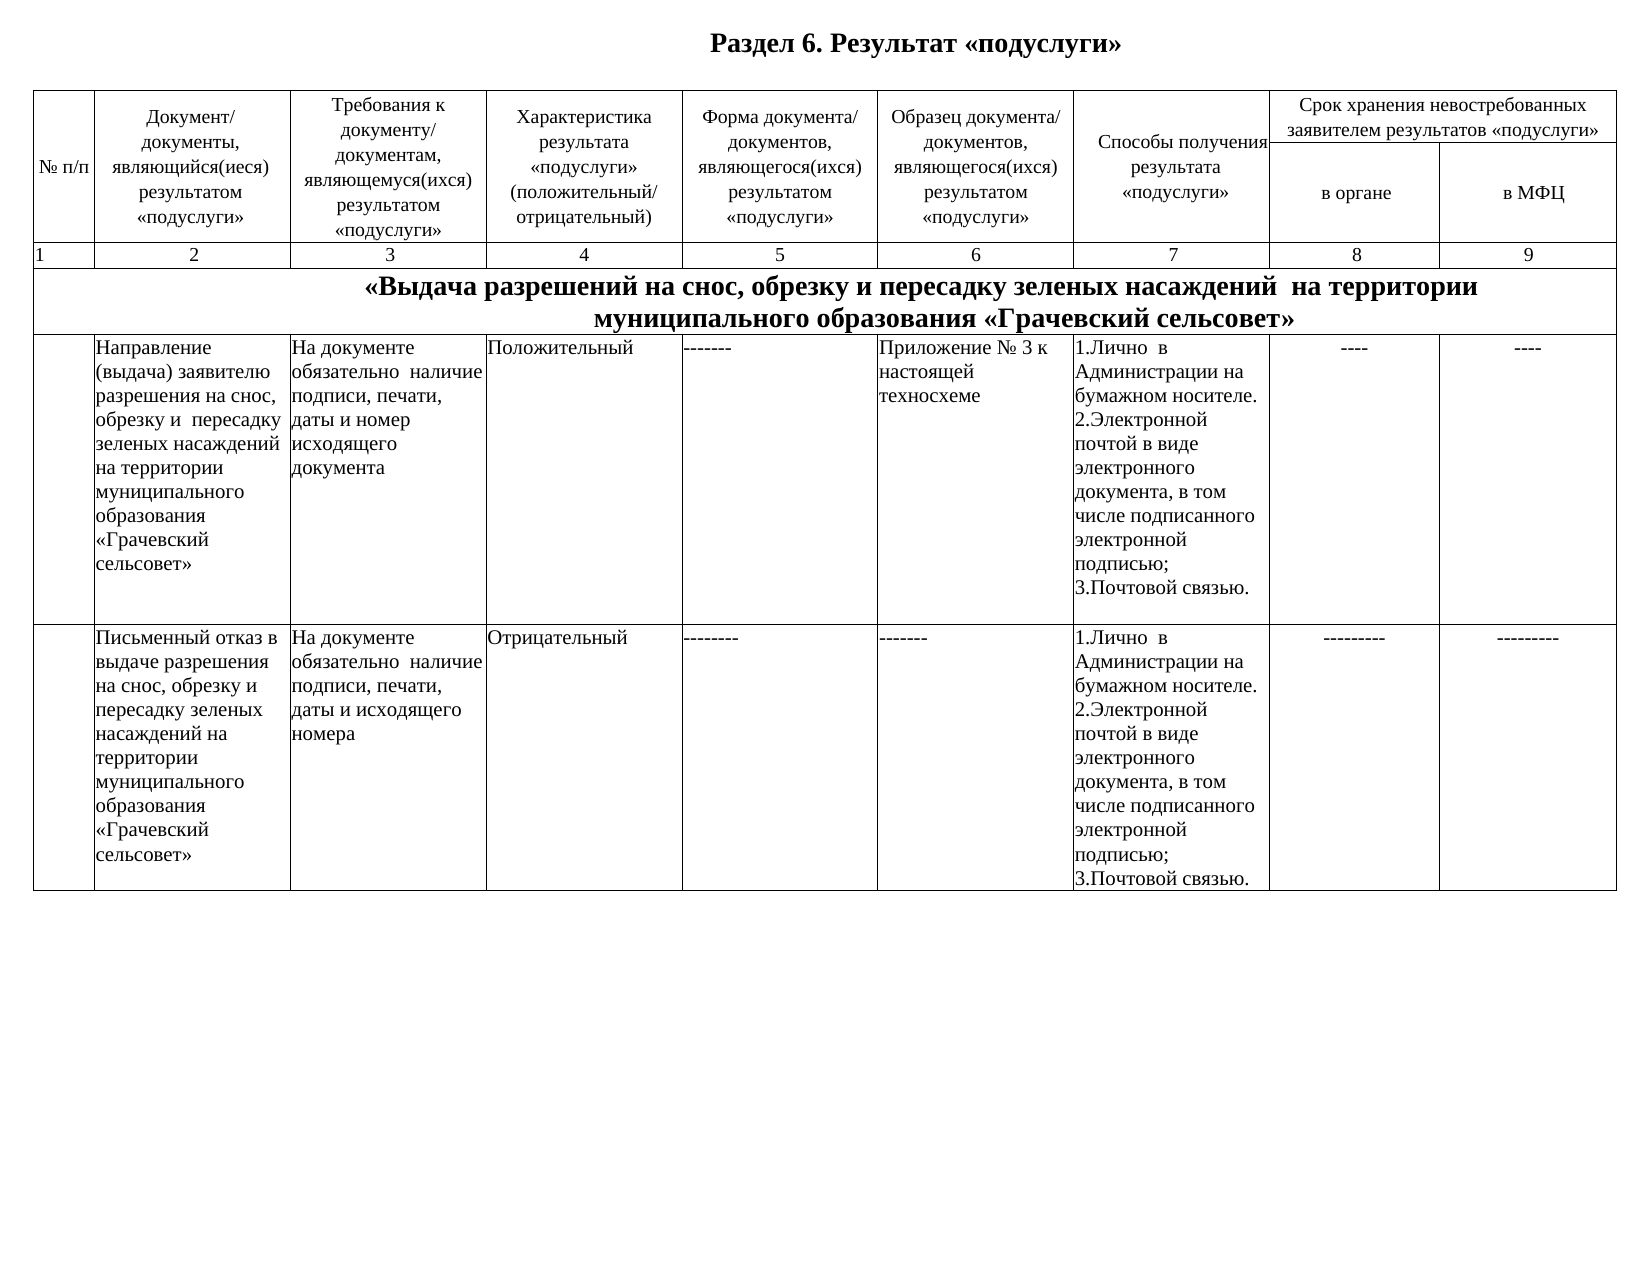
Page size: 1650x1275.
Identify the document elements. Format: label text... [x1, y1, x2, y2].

table_cell Отрицательный [487, 625, 682, 889]
table_cell --------- [1270, 625, 1439, 889]
table_cell в органе [1270, 143, 1439, 242]
table_cell в МФЦ [1440, 143, 1616, 242]
table_cell Положительный [487, 335, 682, 624]
table_cell 3 [291, 243, 486, 268]
table_cell 6 [878, 243, 1073, 268]
table_cell 1.Лично в Администрации на бумажном носителе. 2.Электронной почтой в виде электронного документа, в том числе подписанного электронной подписью; 3.Почтовой связью. [1074, 625, 1269, 889]
table_cell 9 [1440, 243, 1616, 268]
table_cell «Выдача разрешений на снос, обрезку и пересадку зеленых насаждений на территории муниципального образования «Грачевский сельсовет» [34, 269, 1616, 333]
table_cell На документе обязательно наличие подписи, печати, даты и исходящего номера [291, 625, 486, 889]
table_header Форма документа/ документов, являющегося(ихся) результатом «подуслуги» [683, 91, 877, 242]
table_cell ------- [683, 335, 877, 624]
table_cell 1 [34, 243, 94, 268]
table_cell ---- [1440, 335, 1616, 624]
table_cell 4 [487, 243, 682, 268]
table_header Срок хранения невостребованных заявителем результатов «подуслуги» [1270, 91, 1616, 142]
table_cell Письменный отказ в выдаче разрешения на снос, обрезку и пересадку зеленых насаждений на территории муниципального образования «Грачевский сельсовет» [95, 625, 290, 889]
table_header Документ/ документы, являющийся(иеся) результатом «подуслуги» [95, 91, 290, 242]
text Раздел 6. Результат «подуслуги» [710, 29, 1532, 58]
table_cell 1.Лично в Администрации на бумажном носителе. 2.Электронной почтой в виде электронного документа, в том числе подписанного электронной подписью; 3.Почтовой связью. [1074, 335, 1269, 624]
table_header № п/п [34, 91, 94, 242]
table_cell ------- [878, 625, 1073, 889]
table_cell [34, 625, 94, 889]
table_cell 8 [1270, 243, 1439, 268]
table_cell 5 [683, 243, 877, 268]
table_cell 2 [95, 243, 290, 268]
table_cell [34, 335, 94, 624]
table_cell Приложение № 3 к настоящей техносхеме [878, 335, 1073, 624]
table_header Требования к документу/ документам, являющемуся(ихся) результатом «подуслуги» [291, 91, 486, 242]
table_cell --------- [1440, 625, 1616, 889]
table_header Характеристика результата «подуслуги» (положительный/ отрицательный) [487, 91, 682, 242]
table_cell ---- [1270, 335, 1439, 624]
table_cell На документе обязательно наличие подписи, печати, даты и номер исходящего документа [291, 335, 486, 624]
table_header Способы получения результата «подуслуги» [1074, 91, 1269, 242]
table_cell Направление (выдача) заявителю разрешения на снос, обрезку и пересадку зеленых насаждений на территории муниципального образования «Грачевский сельсовет» [95, 335, 290, 624]
table_header Образец документа/ документов, являющегося(ихся) результатом «подуслуги» [878, 91, 1073, 242]
table_cell -------- [683, 625, 877, 889]
table_cell 7 [1074, 243, 1269, 268]
